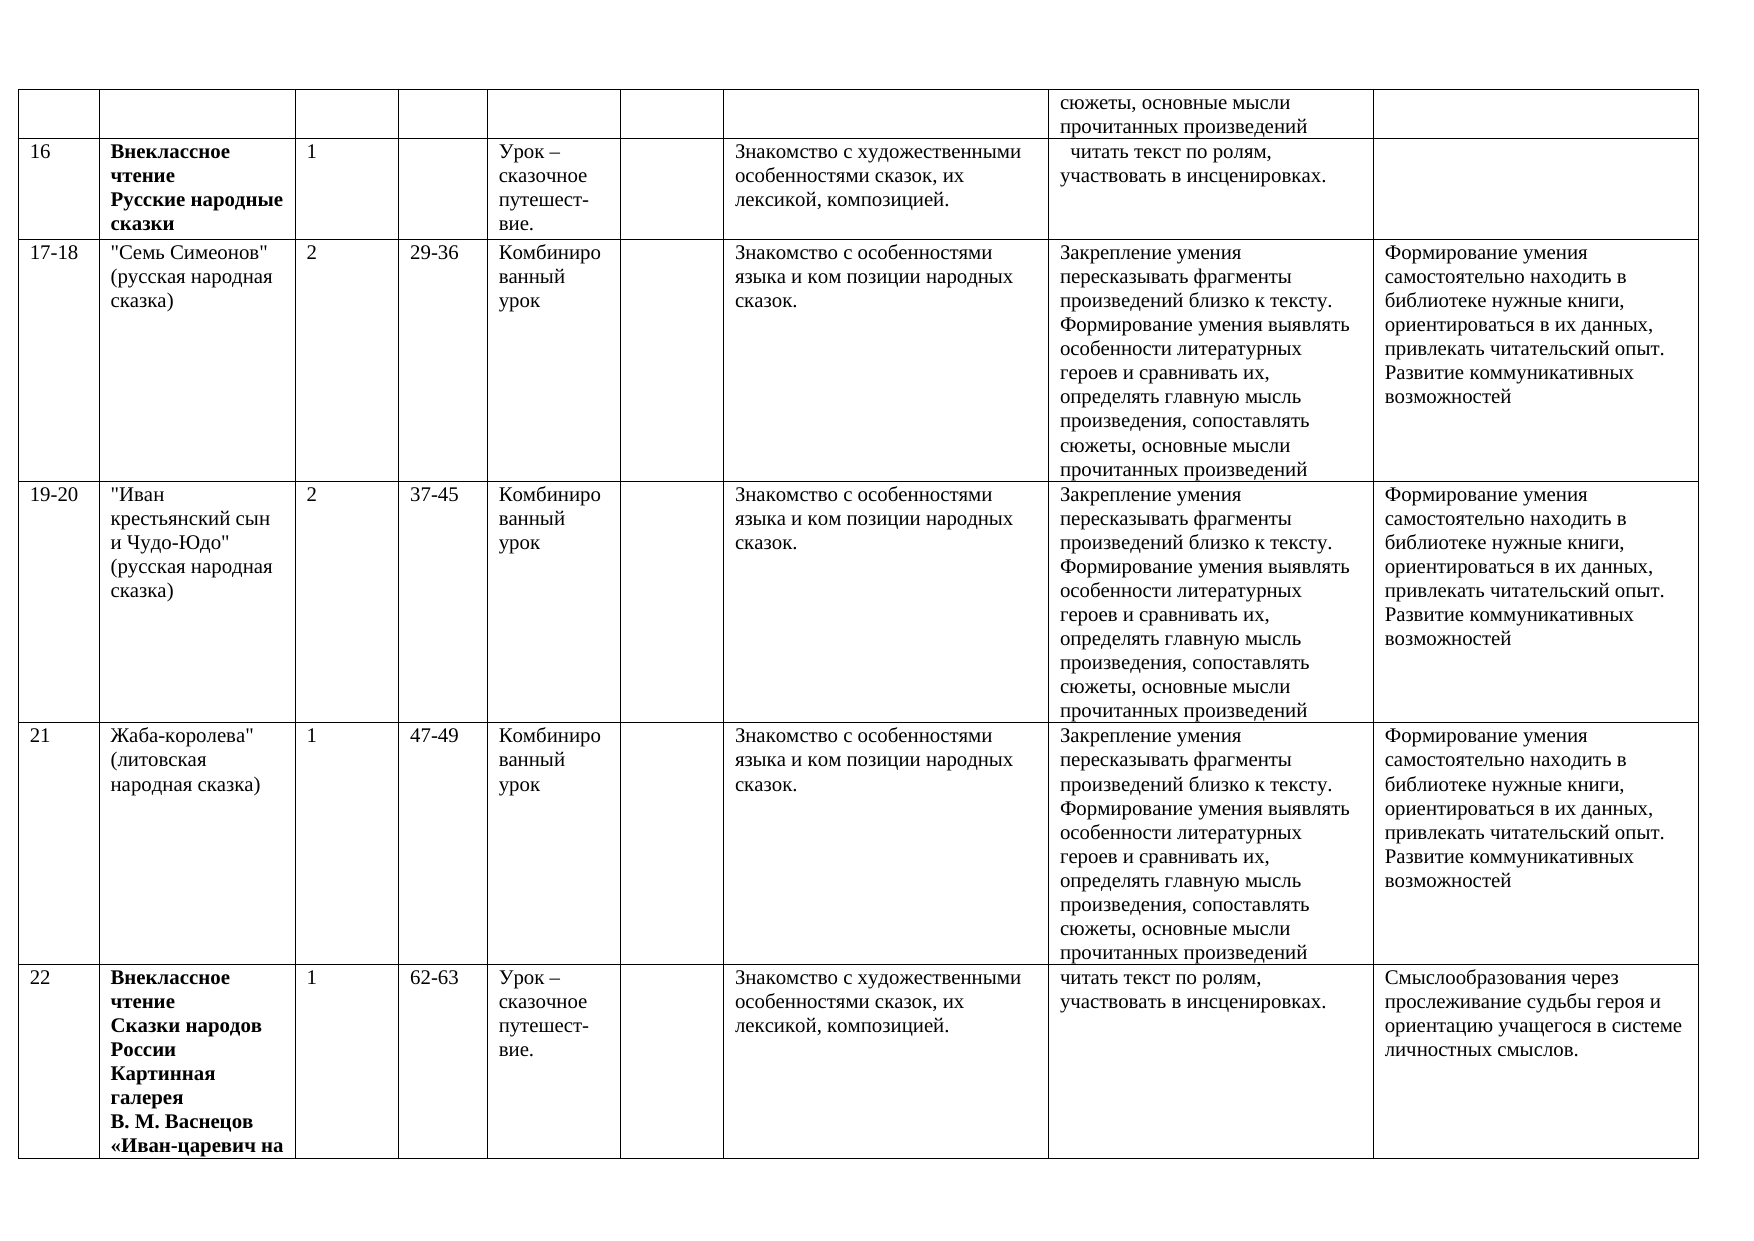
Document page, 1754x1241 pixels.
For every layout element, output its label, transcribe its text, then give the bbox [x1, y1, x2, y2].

table_cell [621, 90, 723, 138]
table_cell 1 [296, 139, 398, 239]
table_cell Жаба-королева" (литовская народная сказка) [100, 723, 295, 964]
table_cell 37-45 [399, 482, 487, 722]
table_cell Комбинированный урок [488, 482, 620, 722]
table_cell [1049, 90, 1373, 138]
table_cell 29-36 [399, 240, 487, 481]
table_cell 1 [296, 965, 398, 1157]
table_cell Знакомство с особенностями языка и ком позиции народных сказок. [724, 482, 1048, 722]
table_cell [621, 965, 723, 1157]
table_cell 15 [19, 90, 99, 138]
table_cell "Иван крестьянский сын и Чудо-Юдо" (русская народная сказка) [100, 482, 295, 722]
table_cell "Семь Симеонов" (русская народная сказка) [100, 240, 295, 481]
table_cell 22 [19, 965, 99, 1157]
table_cell Знакомство с художественными особенностями сказок, их лексикой, композицией. [724, 139, 1048, 239]
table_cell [488, 90, 620, 138]
table_cell [1374, 139, 1698, 239]
table_cell Знакомство с особенностями языка и ком позиции народных сказок. [724, 723, 1048, 964]
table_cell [488, 965, 620, 1157]
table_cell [1374, 965, 1698, 1157]
table_cell [621, 723, 723, 964]
table_cell [621, 482, 723, 722]
table_cell 2 [296, 240, 398, 481]
table_cell [399, 139, 487, 239]
table_cell 21 [19, 723, 99, 964]
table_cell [724, 90, 1048, 138]
table_cell 28 [399, 90, 487, 138]
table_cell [1374, 90, 1698, 138]
table_cell [621, 240, 723, 481]
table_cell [100, 90, 295, 138]
table_cell Внеклассное чтение Русские народные сказки [100, 139, 295, 239]
table_cell 2 [296, 482, 398, 722]
table_cell Комбинированный урок [488, 723, 620, 964]
table_cell 1 [296, 90, 398, 138]
table_cell 17-18 [19, 240, 99, 481]
table_cell 19-20 [19, 482, 99, 722]
table_cell 1 [296, 723, 398, 964]
table_cell 62-63 [399, 965, 487, 1157]
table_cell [724, 965, 1048, 1157]
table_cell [100, 965, 295, 1157]
table_cell Знакомство с особенностями языка и ком позиции народных сказок. [724, 240, 1048, 481]
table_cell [1049, 965, 1373, 1157]
table_cell [621, 139, 723, 239]
table_cell читать текст по ролям, участвовать в инсценировках. [1049, 139, 1373, 239]
table_cell Урок – сказочное путешест-вие. [488, 139, 620, 239]
table_cell 16 [19, 139, 99, 239]
table_cell 47-49 [399, 723, 487, 964]
table_cell Комбинированный урок [488, 240, 620, 481]
